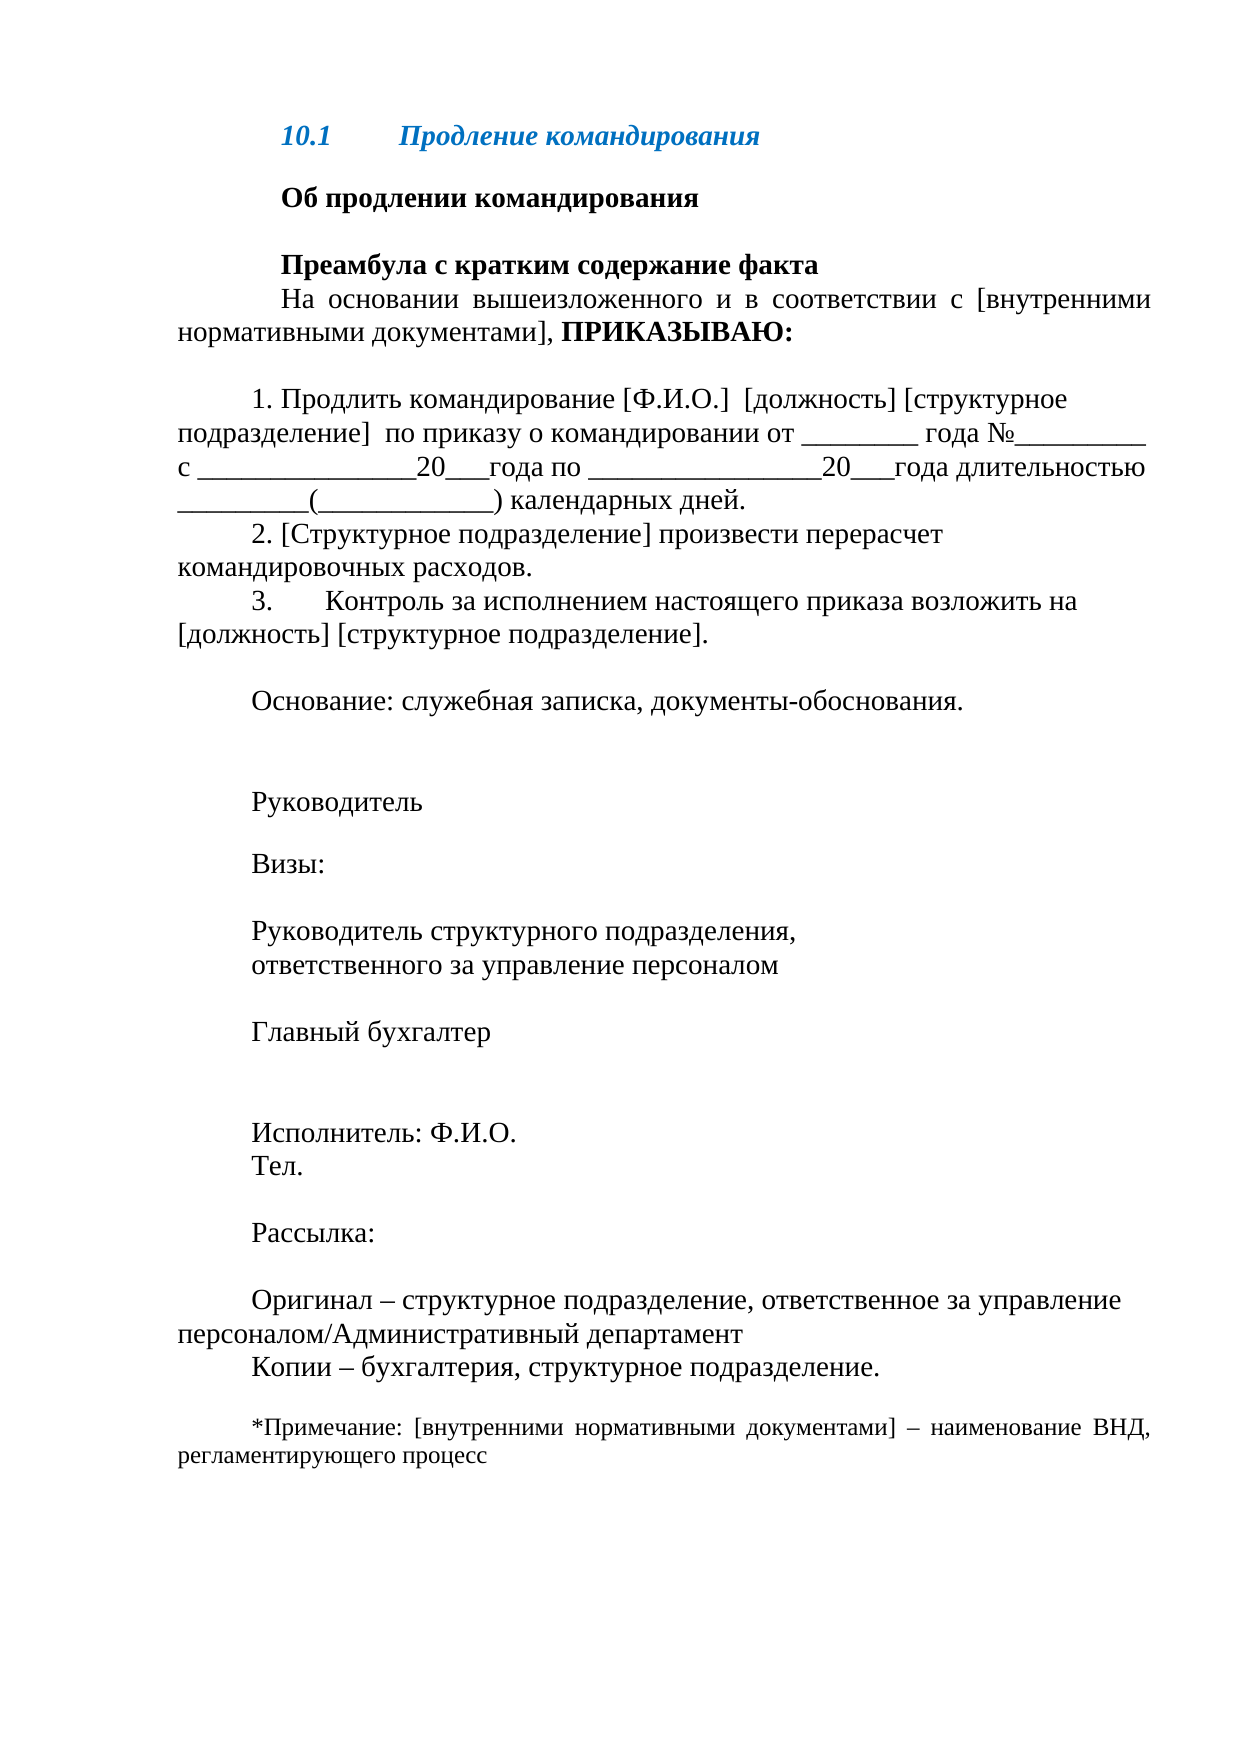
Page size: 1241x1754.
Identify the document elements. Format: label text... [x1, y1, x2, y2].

text Рассылка: [177, 1215, 1152, 1249]
text Исполнитель: Ф.И.О. [177, 1115, 1152, 1148]
list Руководитель [177, 784, 1152, 818]
list Копии – бухгалтерия, структурное подразделение. [177, 1349, 1152, 1383]
text Основание: служебная записка, документы-обоснования. [177, 683, 1152, 717]
list [Структурное подразделение] произвести перерасчет командировочных расходов. [177, 516, 1152, 583]
text *Примечание: [внутренними нормативными документами] – наименование ВНД, регламентирующего процесс [177, 1412, 1152, 1469]
text Оригинал – структурное подразделение, ответственное за управление персоналом/Административный департамент [177, 1282, 1152, 1349]
list Продлить командирование [Ф.И.О.] [должность] [структурное подразделение] по приказу о командировании от ________ года №_________ с _______________20___года по ________________20___года длительностью _________(____________) календарных дней. [177, 382, 1152, 516]
text Руководитель структурного подразделения, [177, 913, 1152, 947]
text Тел. [177, 1148, 1152, 1182]
text На основании вышеизложенного и в соответствии с [внутренними нормативными документами], ПРИКАЗЫВАЮ: [177, 281, 1152, 348]
text Визы: [177, 846, 1152, 880]
list Контроль за исполнением настоящего приказа возложить на [должность] [структурное подразделение]. [177, 583, 1152, 650]
text Преамбула с кратким содержание факта [177, 247, 1152, 281]
text ответственного за управление персоналом [177, 947, 1152, 981]
text Об продлении командирования [177, 180, 1152, 214]
subtitle Продление командирования [177, 118, 1152, 152]
text Главный бухгалтер [177, 1014, 1152, 1048]
